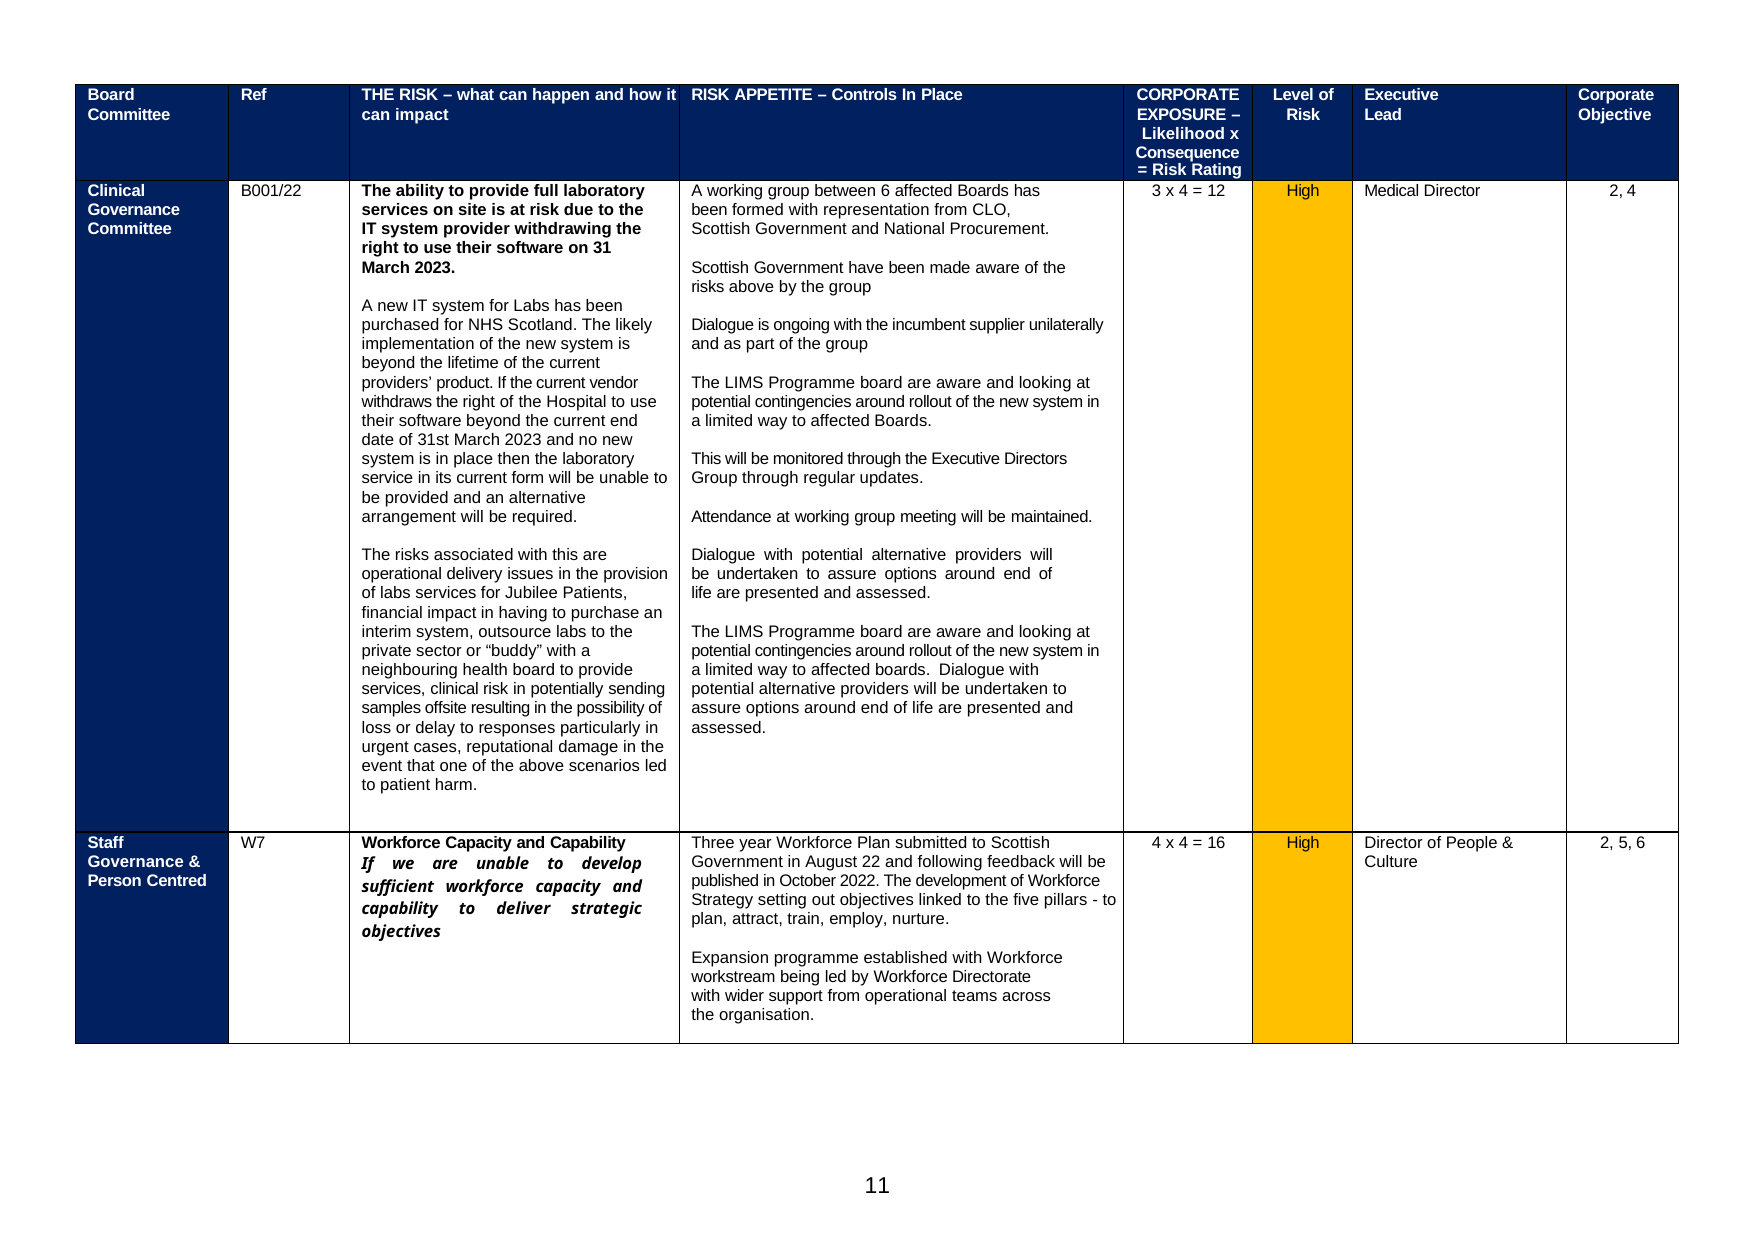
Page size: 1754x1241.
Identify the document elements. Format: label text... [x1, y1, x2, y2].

table_cell High [1253, 833, 1352, 1043]
table_header CORPORATE EXPOSURE – Likelihood x Consequence = Risk Rating [1124, 85, 1252, 180]
table_cell 2, 4 [1567, 181, 1678, 831]
table_cell High [1253, 181, 1352, 831]
table_cell A working group between 6 affected Boards has been formed with representation from CLO, Scottish Government and National Procurement. Scottish Government have been made aware of the risks above by the group Dialogue is ongoing with the incumbent supplier unilaterally and as part of the group The LIMS Programme board are aware and looking at potential contingencies around rollout of the new system in a limited way to affected Boards. This will be monitored through the Executive Directors Group through regular updates. Attendance at working group meeting will be maintained. Dialogue with potential alternative providers will be undertaken to assure options around end of life are presented and assessed. The LIMS Programme board are aware and looking at potential contingencies around rollout of the new system in a limited way to affected boards. Dialogue with potential alternative providers will be undertaken to assure options around end of life are presented and assessed. [680, 181, 1123, 831]
table_header THE RISK – what can happen and how it can impact [350, 85, 679, 180]
table_header RISK APPETITE – Controls In Place [680, 85, 1123, 180]
table_cell Workforce Capacity and Capability If we are unable to develop sufficient workforce capacity and capability to deliver strategic objectives [350, 833, 679, 1043]
table_cell B001/22 [229, 181, 349, 831]
table_header Board Committee [76, 85, 228, 180]
table_header Ref [229, 85, 349, 180]
table_header Corporate Objective [1567, 85, 1678, 180]
table_cell W7 [229, 833, 349, 1043]
table_cell 4 x 4 = 16 [1124, 833, 1252, 1043]
table_cell Staff Governance & Person Centred [76, 833, 228, 1043]
table_cell Medical Director [1353, 181, 1566, 831]
table_cell The ability to provide full laboratory services on site is at risk due to the IT system provider withdrawing the right to use their software on 31 March 2023. A new IT system for Labs has been purchased for NHS Scotland. The likely implementation of the new system is beyond the lifetime of the current providers’ product. If the current vendor withdraws the right of the Hospital to use their software beyond the current end date of 31st March 2023 and no new system is in place then the laboratory service in its current form will be unable to be provided and an alternative arrangement will be required. The risks associated with this are operational delivery issues in the provision of labs services for Jubilee Patients, financial impact in having to purchase an interim system, outsource labs to the private sector or “buddy” with a neighbouring health board to provide services, clinical risk in potentially sending samples offsite resulting in the possibility of loss or delay to responses particularly in urgent cases, reputational damage in the event that one of the above scenarios led to patient harm. [350, 181, 679, 831]
table_cell 3 x 4 = 12 [1124, 181, 1252, 831]
table_cell 2, 5, 6 [1567, 833, 1678, 1043]
table_header Level of Risk [1253, 85, 1352, 180]
table_cell Three year Workforce Plan submitted to Scottish Government in August 22 and following feedback will be published in October 2022. The development of Workforce Strategy setting out objectives linked to the five pillars - to plan, attract, train, employ, nurture. Expansion programme established with Workforce workstream being led by Workforce Directorate with wider support from operational teams across the organisation. [680, 833, 1123, 1043]
table_cell Director of People & Culture [1353, 833, 1566, 1043]
table_header Executive Lead [1353, 85, 1566, 180]
table_cell Clinical Governance Committee [76, 181, 228, 831]
